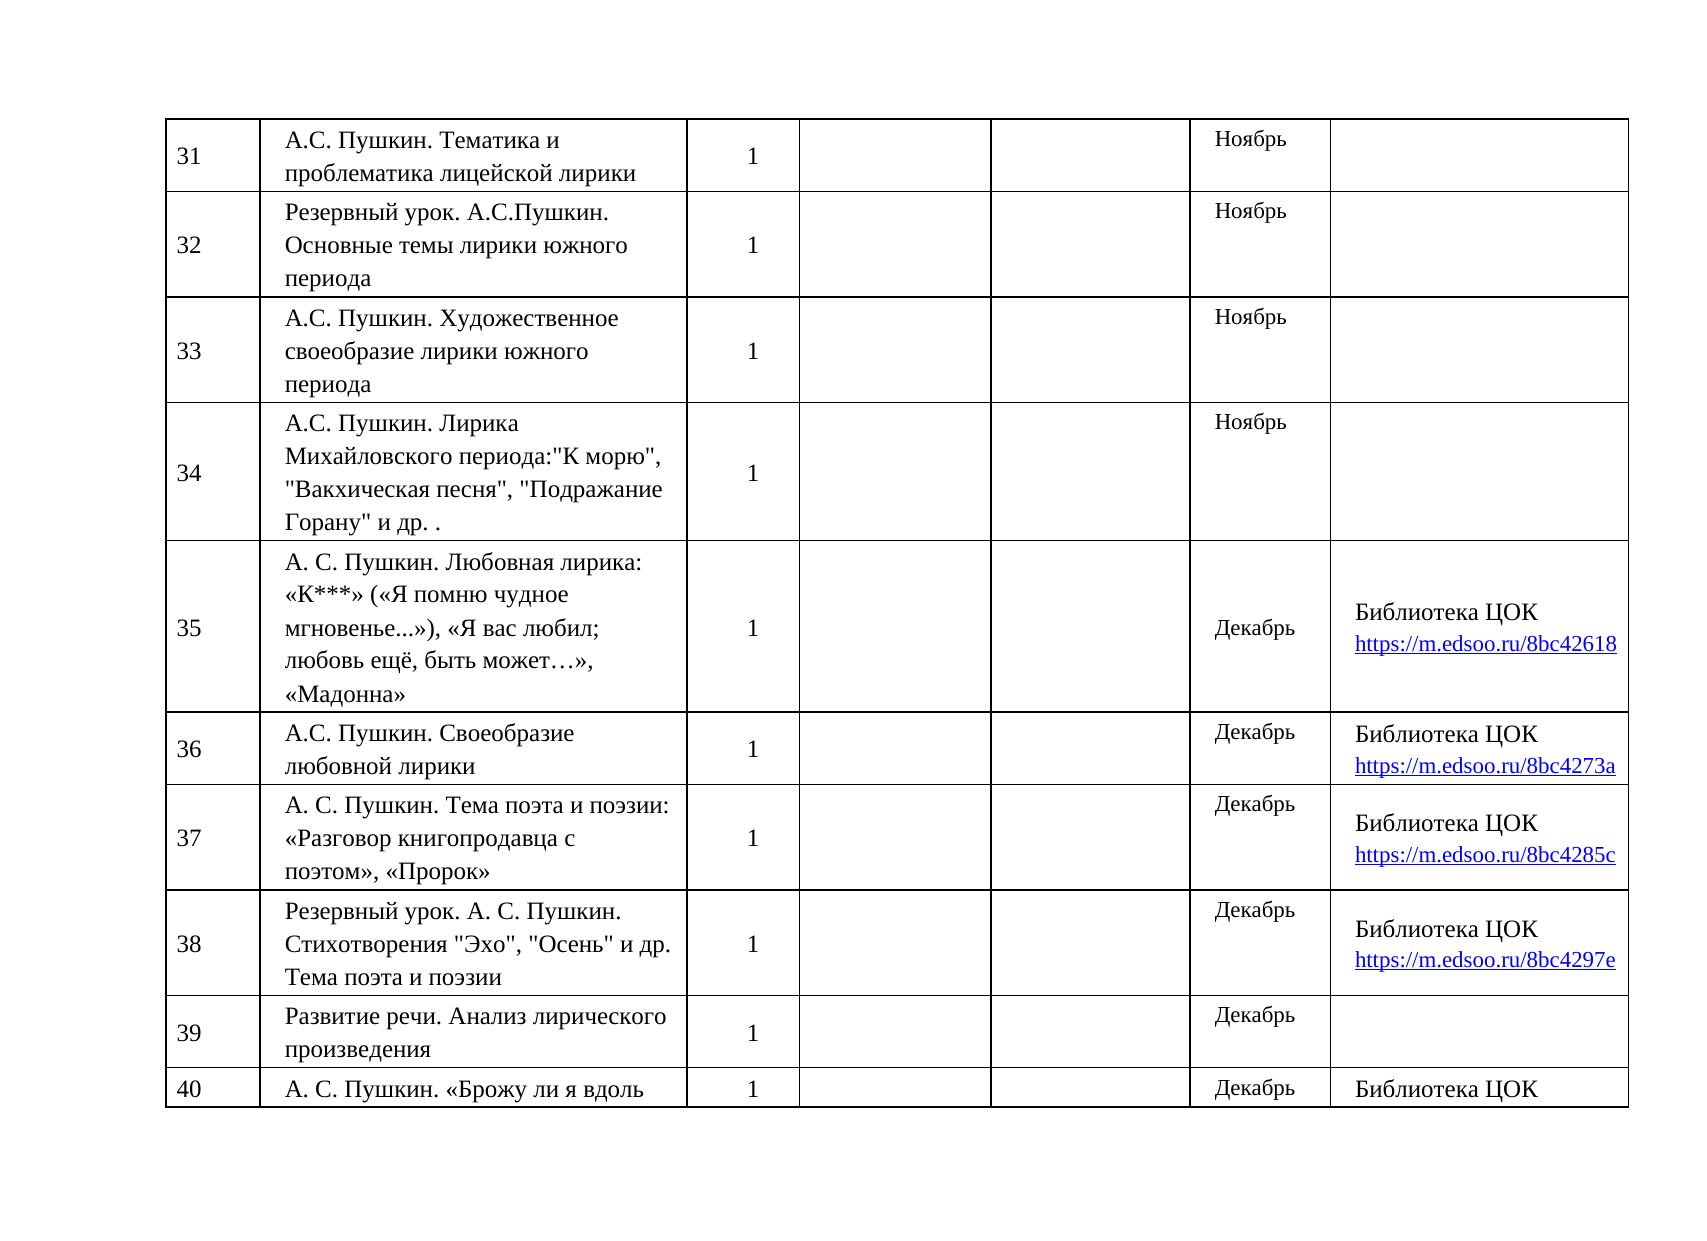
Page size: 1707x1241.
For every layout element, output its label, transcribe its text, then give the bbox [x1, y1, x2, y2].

table_cell 40 [167, 1068, 259, 1106]
table_cell Ноябрь [1191, 120, 1330, 191]
table_cell [992, 403, 1189, 540]
table_cell А. С. Пушкин. Любовная лирика: «К***» («Я помню чудное мгновенье...»), «Я вас любил; любовь ещё, быть может…», «Мадонна» [261, 541, 686, 711]
table_cell 1 [688, 891, 799, 994]
table_cell [992, 120, 1189, 191]
table_cell [800, 403, 990, 540]
table_cell Декабрь [1191, 785, 1330, 889]
table_cell [1331, 996, 1628, 1067]
table_cell 1 [688, 192, 799, 296]
table_cell Библиотека ЦОК https://m.edsoo.ru/8bc4273a [1331, 713, 1628, 784]
table_cell Резервный урок. А. С. Пушкин. Стихотворения "Эхо", "Осень" и др. Тема поэта и поэзии [261, 891, 686, 994]
table_cell А.С. Пушкин. Тематика и проблематика лицейской лирики [261, 120, 686, 191]
table_cell 37 [167, 785, 259, 889]
table_cell [992, 298, 1189, 401]
table_cell 1 [688, 120, 799, 191]
table_cell [800, 996, 990, 1067]
table_cell Развитие речи. Анализ лирического произведения [261, 996, 686, 1067]
table_cell [992, 541, 1189, 711]
table_cell Ноябрь [1191, 192, 1330, 296]
table_cell 32 [167, 192, 259, 296]
table_cell 38 [167, 891, 259, 994]
table_cell [992, 785, 1189, 889]
table_cell А.С. Пушкин. Своеобразие любовной лирики [261, 713, 686, 784]
table_cell [992, 1068, 1189, 1106]
table_cell [800, 298, 990, 401]
table_cell 1 [688, 298, 799, 401]
table_cell Библиотека ЦОК https://m.edsoo.ru/8bc4285c [1331, 785, 1628, 889]
table_cell [992, 192, 1189, 296]
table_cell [261, 1068, 686, 1106]
table_cell А.С. Пушкин. Лирика Михайловского периода:"К морю", "Вакхическая песня", "Подражание Горану" и др. . [261, 403, 686, 540]
table_cell 39 [167, 996, 259, 1067]
table_cell Ноябрь [1191, 403, 1330, 540]
table_cell [800, 1068, 990, 1106]
table_cell [1331, 192, 1628, 296]
table_cell [1331, 403, 1628, 540]
table_cell [800, 785, 990, 889]
table_cell А.С. Пушкин. Художественное своеобразие лирики южного периода [261, 298, 686, 401]
table_cell А. С. Пушкин. Тема поэта и поэзии: «Разговор книгопродавца с поэтом», «Пророк» [261, 785, 686, 889]
table_cell 1 [688, 785, 799, 889]
table_cell Библиотека ЦОК https://m.edsoo.ru/8bc42618 [1331, 541, 1628, 711]
table_cell Ноябрь [1191, 298, 1330, 401]
table_cell 1 [688, 541, 799, 711]
table_cell Декабрь [1191, 891, 1330, 994]
table_cell Декабрь [1191, 541, 1330, 711]
table_cell 1 [688, 713, 799, 784]
table_cell Декабрь [1191, 996, 1330, 1067]
table_cell [992, 891, 1189, 994]
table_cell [1331, 1068, 1628, 1106]
table_cell 35 [167, 541, 259, 711]
table_cell [800, 713, 990, 784]
table_cell 31 [167, 120, 259, 191]
table_cell 33 [167, 298, 259, 401]
table_cell [992, 996, 1189, 1067]
table_cell [800, 541, 990, 711]
table_cell [992, 713, 1189, 784]
table_cell [800, 192, 990, 296]
table_cell [800, 120, 990, 191]
table_cell Резервный урок. А.С.Пушкин. Основные темы лирики южного периода [261, 192, 686, 296]
table_cell 1 [688, 1068, 799, 1106]
table_cell [800, 891, 990, 994]
table_cell [1331, 120, 1628, 191]
table_cell 1 [688, 403, 799, 540]
table_cell Декабрь [1191, 1068, 1330, 1106]
table_cell 1 [688, 996, 799, 1067]
table_cell [1331, 298, 1628, 401]
table_cell 36 [167, 713, 259, 784]
table_cell Библиотека ЦОК https://m.edsoo.ru/8bc4297e [1331, 891, 1628, 994]
table_cell 34 [167, 403, 259, 540]
table_cell Декабрь [1191, 713, 1330, 784]
